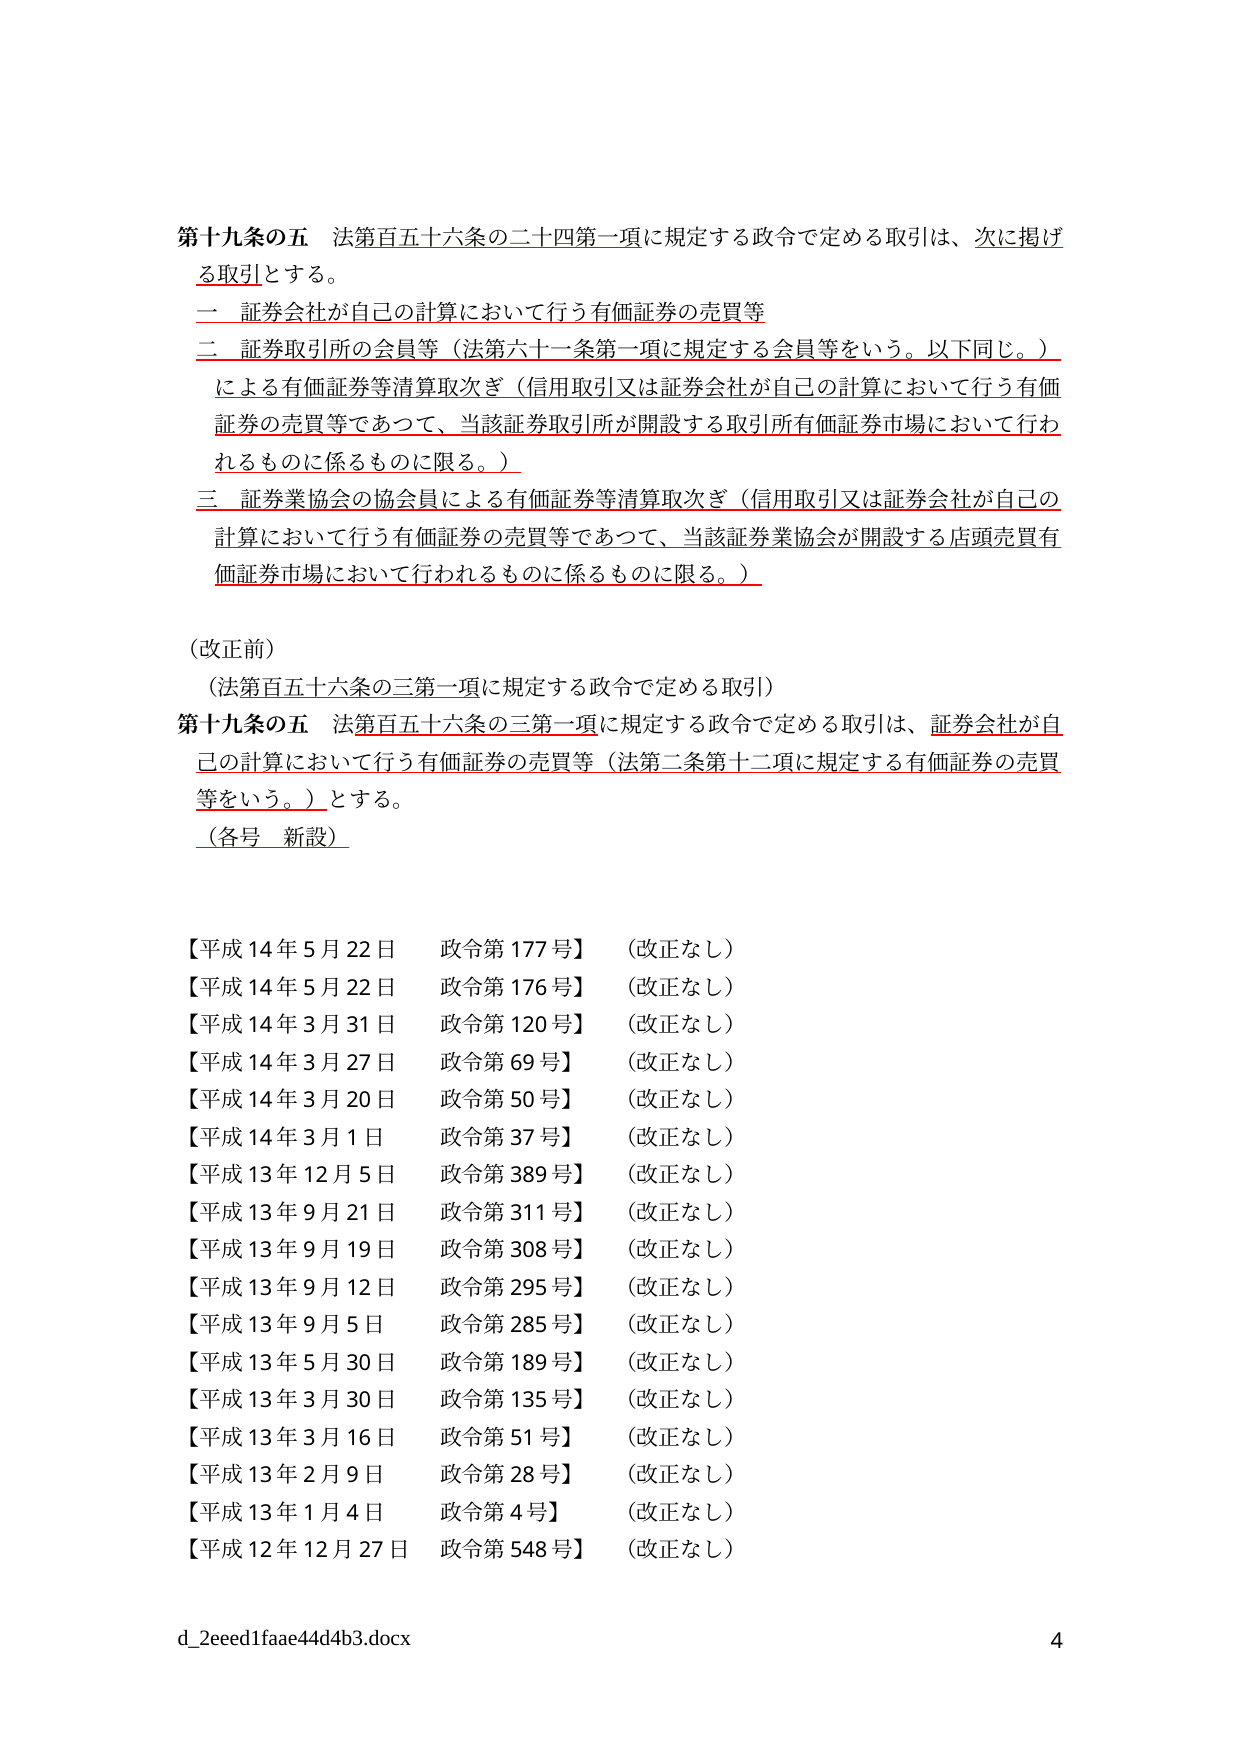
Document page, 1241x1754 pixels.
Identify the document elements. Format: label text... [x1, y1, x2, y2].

text 【平成14年3月1日 政令第37号】 （改正なし） [177, 1117, 1063, 1154]
text 【平成13年1月4日 政令第4号】 （改正なし） [177, 1492, 1063, 1529]
text 【平成13年3月16日 政令第51号】 （改正なし） [177, 1417, 1063, 1454]
text 【平成14年5月22日 政令第176号】 （改正なし） [177, 967, 1063, 1004]
text 【平成13年9月19日 政令第308号】 （改正なし） [177, 1229, 1063, 1267]
text 【平成13年3月30日 政令第135号】 （改正なし） [177, 1379, 1063, 1417]
text 【平成14年3月20日 政令第50号】 （改正なし） [177, 1079, 1063, 1117]
text 【平成14年3月31日 政令第120号】 （改正なし） [177, 1004, 1063, 1042]
text 【平成14年3月27日 政令第69号】 （改正なし） [177, 1042, 1063, 1079]
text （法第百五十六条の三第一項に規定する政令で定める取引） [196, 667, 1063, 704]
text 第十九条の五 法第百五十六条の三第一項に規定する政令で定める取引は、証券会社が自己の計算において行う有価証券の売買等（法第二条第十二項に規定する有価証券の売買等をいう。）とする。 [177, 704, 1063, 817]
text 【平成13年5月30日 政令第189号】 （改正なし） [177, 1342, 1063, 1379]
text 【平成14年5月22日 政令第177号】 （改正なし） [177, 929, 1063, 967]
text （各号 新設） [196, 817, 1063, 854]
text 一 証券会社が自己の計算において行う有価証券の売買等 [196, 292, 1063, 329]
text 【平成13年9月21日 政令第311号】 （改正なし） [177, 1192, 1063, 1229]
text （改正前） [177, 629, 1063, 667]
text 【平成13年2月9日 政令第28号】 （改正なし） [177, 1454, 1063, 1492]
text 【平成12年12月27日 政令第548号】 （改正なし） [177, 1529, 1063, 1567]
text 【平成13年9月5日 政令第285号】 （改正なし） [177, 1304, 1063, 1342]
text 第十九条の五 法第百五十六条の二十四第一項に規定する政令で定める取引は、次に掲げる取引とする。 [177, 217, 1063, 292]
text 三 証券業協会の協会員による有価証券等清算取次ぎ（信用取引又は証券会社が自己の計算において行う有価証券の売買等であつて、当該証券業協会が開設する店頭売買有価証券市場において行われるものに係るものに限る。） [196, 479, 1063, 592]
text 【平成13年12月5日 政令第389号】 （改正なし） [177, 1154, 1063, 1192]
text 二 証券取引所の会員等（法第六十一条第一項に規定する会員等をいう。以下同じ。）による有価証券等清算取次ぎ（信用取引又は証券会社が自己の計算において行う有価証券の売買等であつて、当該証券取引所が開設する取引所有価証券市場において行われるものに係るものに限る。） [196, 329, 1063, 479]
text 【平成13年9月12日 政令第295号】 （改正なし） [177, 1267, 1063, 1304]
